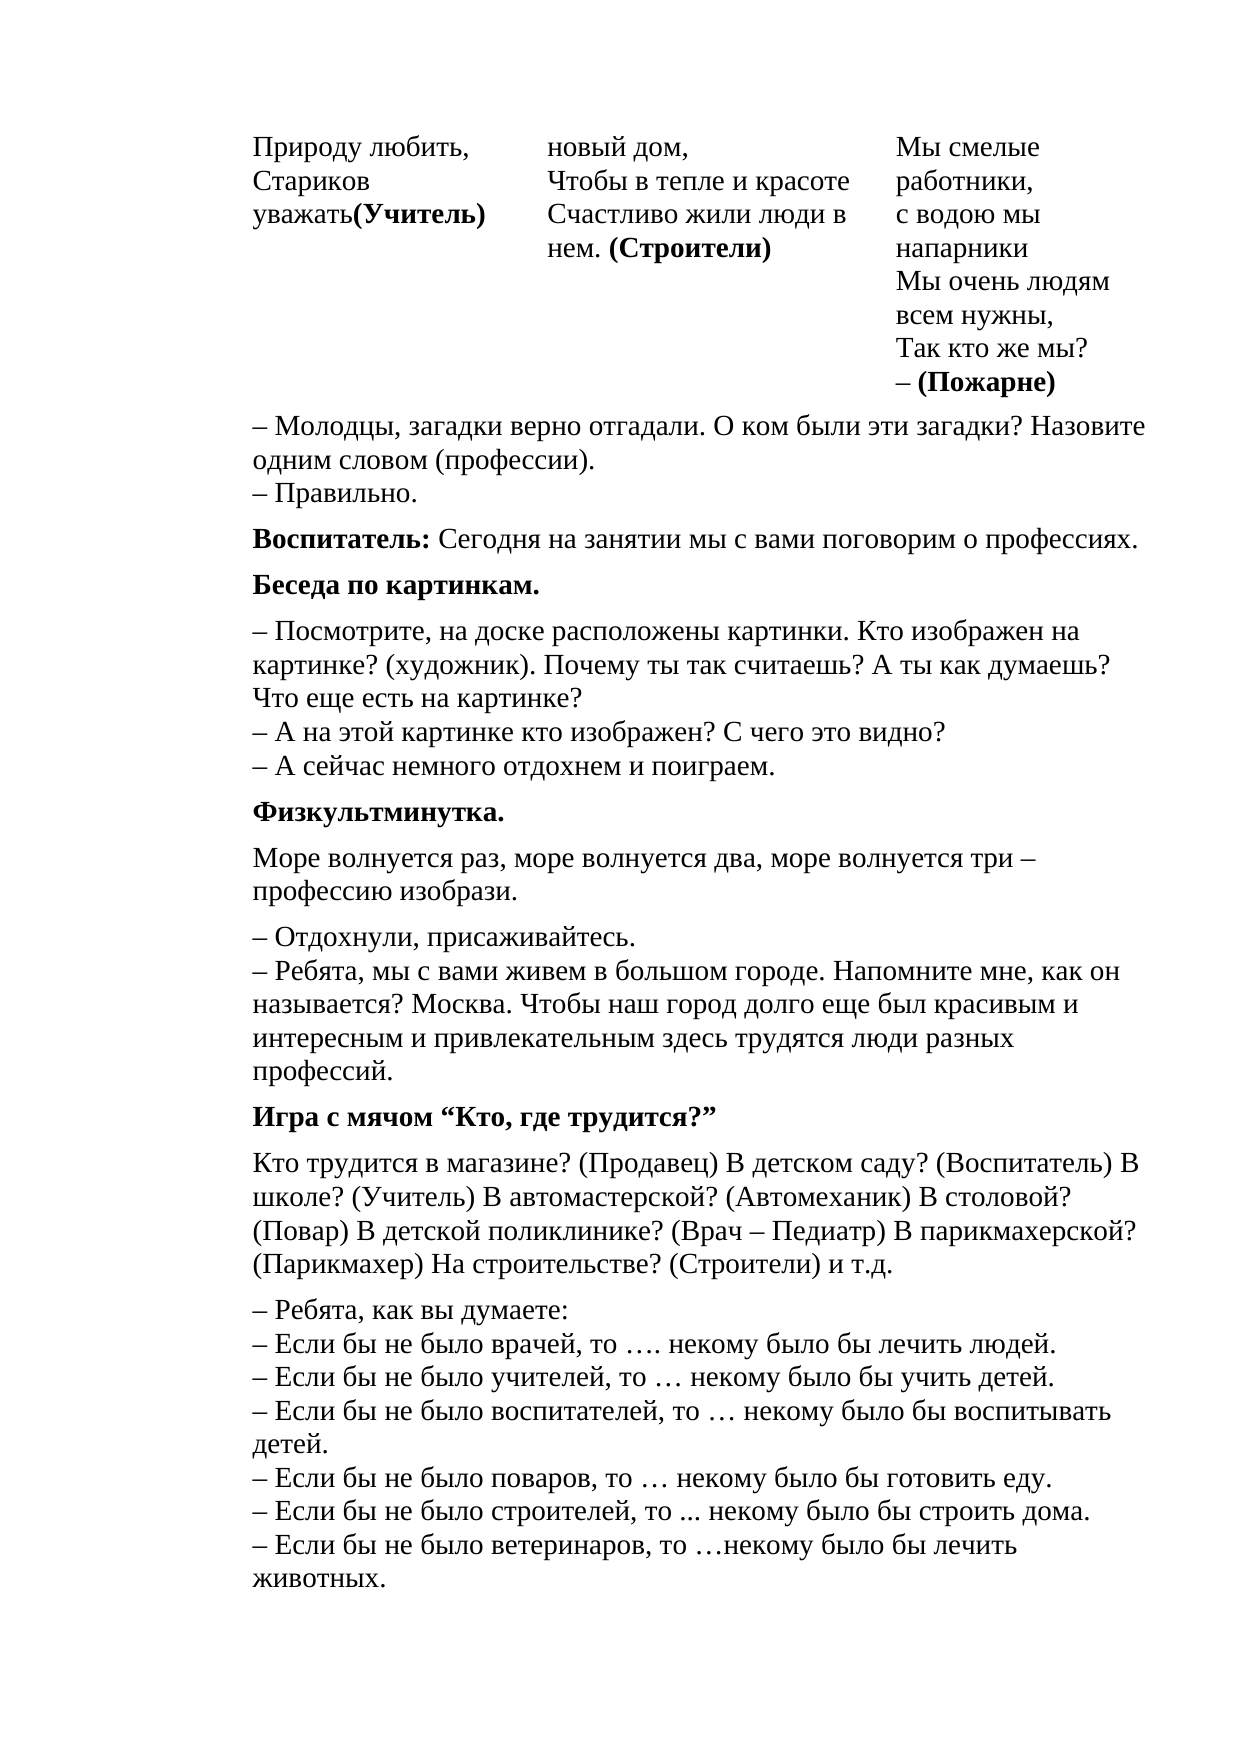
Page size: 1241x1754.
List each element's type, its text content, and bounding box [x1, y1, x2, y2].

text – Отдохнули, присаживайтесь. – Ребята, мы с вами живем в большом городе. Напомните мне, как он называется? Москва. Чтобы наш город долго еще был красивым и интересным и привлекательным здесь трудятся люди разных профессий. [252, 919, 1152, 1087]
text Кто трудится в магазине? (Продавец) В детском саду? (Воспитатель) В школе? (Учитель) В автомастерской? (Автомеханик) В столовой? (Повар) В детской поликлинике? (Врач – Педиатр) В парикмахерской? (Парикмахер) На строительстве? (Строители) и т.д. [252, 1146, 1152, 1280]
text Море волнуется раз, море волнуется два, море волнуется три – профессию изобрази. [252, 840, 1152, 907]
text – Ребята, как вы думаете: – Если бы не было врачей, то …. некому было бы лечить людей. – Если бы не было учителей, то … некому было бы учить детей. – Если бы не было воспитателей, то … некому было бы воспитывать детей. – Если бы не было поваров, то … некому было бы готовить еду. – Если бы не было строителей, то ... некому было бы строить дома. – Если бы не было ветеринаров, то …некому было бы лечить животных. [252, 1292, 1152, 1594]
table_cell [241, 118, 536, 408]
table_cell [885, 118, 1163, 408]
text Игра с мячом “Кто, где трудится?” [252, 1099, 1152, 1133]
text – Молодцы, загадки верно отгадали. О ком были эти загадки? Назовите одним словом (профессии). – Правильно. [252, 408, 1152, 509]
text Физкультминутка. [252, 794, 1152, 827]
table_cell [536, 118, 885, 408]
text Воспитатель: Сегодня на занятии мы с вами поговорим о профессиях. [252, 521, 1152, 555]
text Беседа по картинкам. [252, 567, 1152, 601]
text – Посмотрите, на доске расположены картинки. Кто изображен на картинке? (художник). Почему ты так считаешь? А ты как думаешь? Что еще есть на картинке? – А на этой картинке кто изображен? С чего это видно? – А сейчас немного отдохнем и поиграем. [252, 613, 1152, 781]
